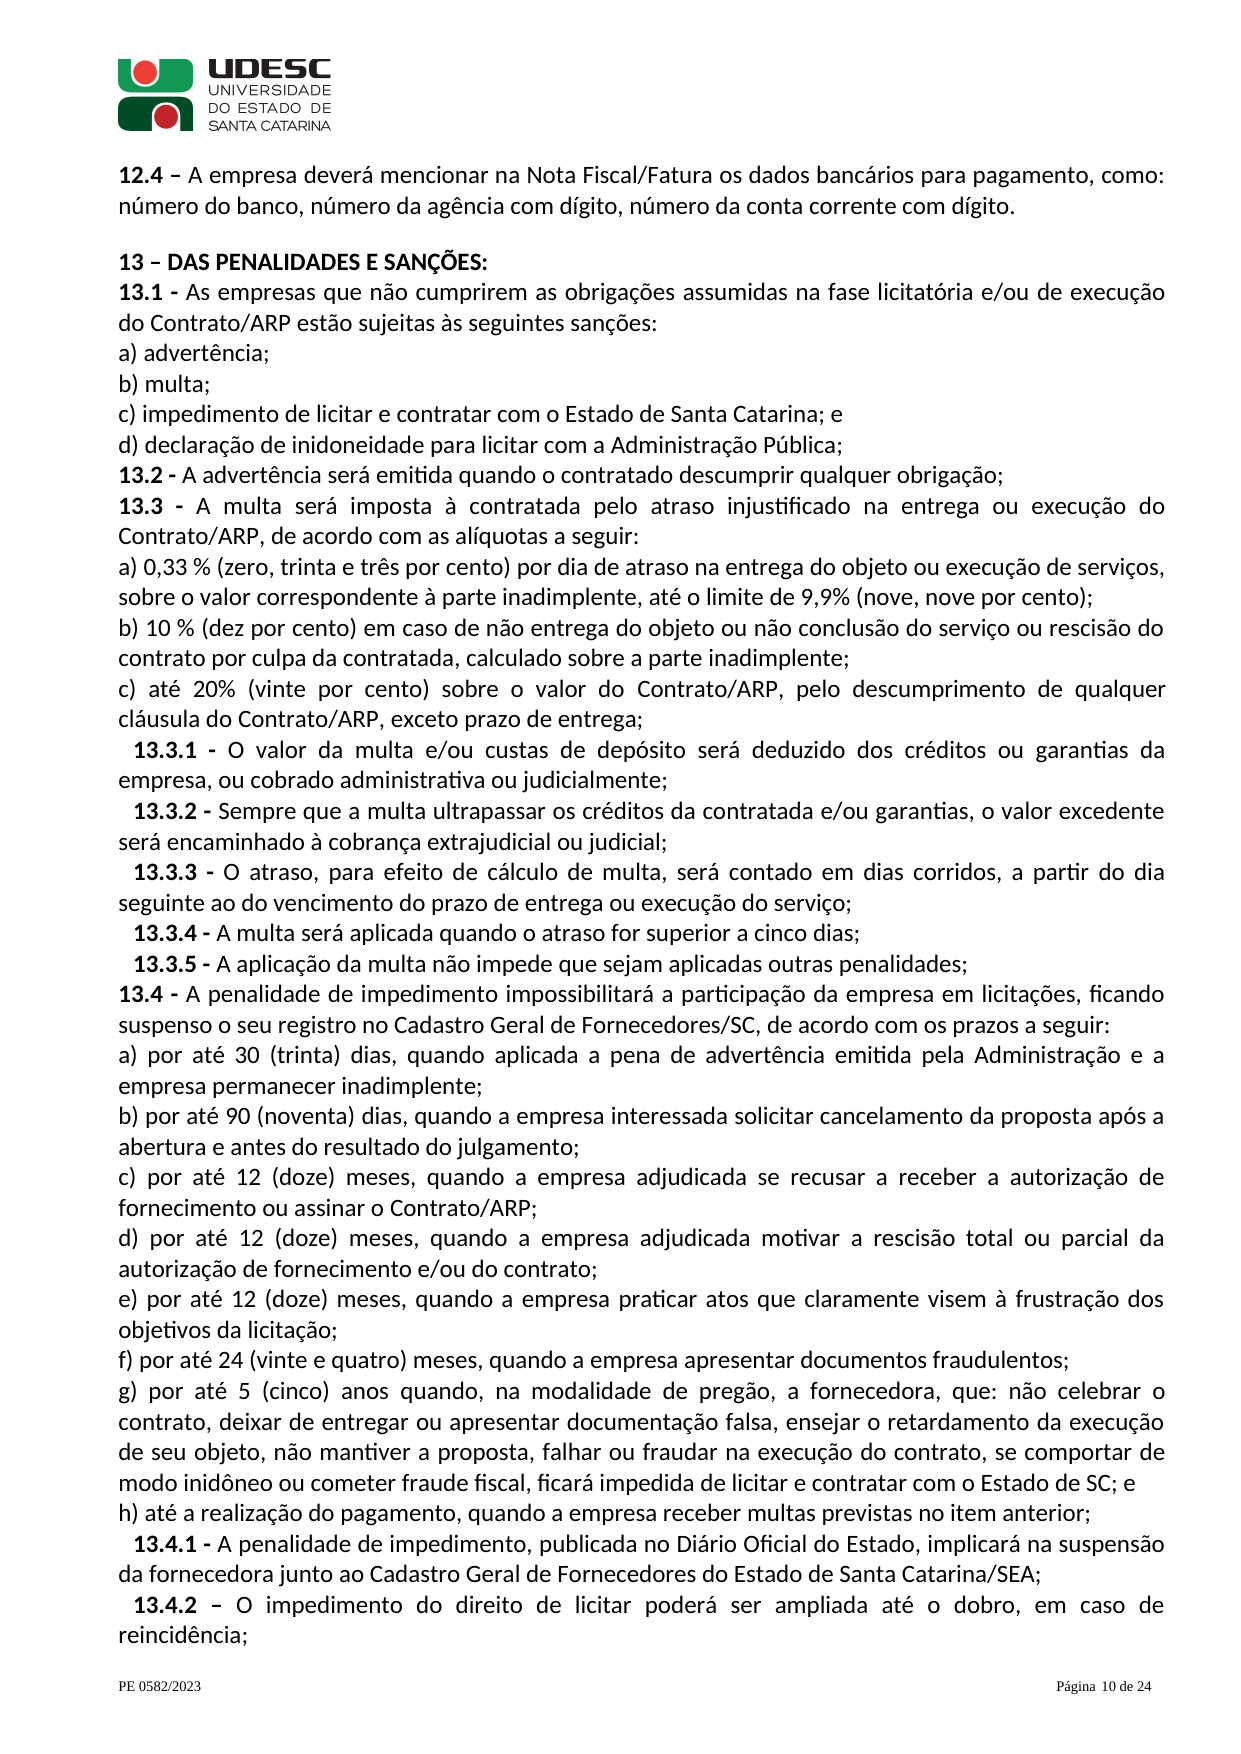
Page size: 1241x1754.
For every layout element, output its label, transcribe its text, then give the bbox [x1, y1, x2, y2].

text 13 – DAS PENALIDADES E SANÇÕES: [118, 246, 1166, 276]
text 12.4 – A empresa deverá mencionar na Nota Fiscal/Fatura os dados bancários para pagamento, como: número do banco, número da agência com dígito, número da conta corrente com dígito. [118, 159, 1166, 220]
text c) impedimento de licitar e contratar com o Estado de Santa Catarina; e [118, 398, 1166, 429]
text 13.3 - A multa será imposta à contratada pelo atraso injustificado na entrega ou execução do Contrato/ARP, de acordo com as alíquotas a seguir: [118, 490, 1166, 551]
text 13.3.1 - O valor da multa e/ou custas de depósito será deduzido dos créditos ou garantias da empresa, ou cobrado administrativa ou judicialmente; [118, 734, 1166, 795]
text 13.4 - A penalidade de impedimento impossibilitará a participação da empresa em licitações, ficando suspenso o seu registro no Cadastro Geral de Fornecedores/SC, de acordo com os prazos a seguir: [118, 978, 1166, 1039]
text b) multa; [118, 368, 1166, 398]
text d) por até 12 (doze) meses, quando a empresa adjudicada motivar a rescisão total ou parcial da autorização de fornecimento e/ou do contrato; [118, 1222, 1166, 1283]
text d) declaração de inidoneidade para licitar com a Administração Pública; [118, 429, 1166, 459]
text 13.4.2 – O impedimento do direito de licitar poderá ser ampliada até o dobro, em caso de reincidência; [118, 1589, 1166, 1650]
text 13.3.2 - Sempre que a multa ultrapassar os créditos da contratada e/ou garantias, o valor excedente será encaminhado à cobrança extrajudicial ou judicial; [118, 795, 1166, 856]
text a) 0,33 % (zero, trinta e três por cento) por dia de atraso na entrega do objeto ou execução de serviços, sobre o valor correspondente à parte inadimplente, até o limite de 9,9% (nove, nove por cento); [118, 551, 1166, 612]
text a) advertência; [118, 337, 1166, 368]
text e) por até 12 (doze) meses, quando a empresa praticar atos que claramente visem à frustração dos objetivos da licitação; [118, 1283, 1166, 1344]
text 13.2 - A advertência será emitida quando o contratado descumprir qualquer obrigação; [118, 459, 1166, 490]
text c) até 20% (vinte por cento) sobre o valor do Contrato/ARP, pelo descumprimento de qualquer cláusula do Contrato/ARP, exceto prazo de entrega; [118, 673, 1166, 734]
text 13.3.5 - A aplicação da multa não impede que sejam aplicadas outras penalidades; [118, 948, 1166, 978]
text f) por até 24 (vinte e quatro) meses, quando a empresa apresentar documentos fraudulentos; [118, 1344, 1166, 1375]
text 13.3.4 - A multa será aplicada quando o atraso for superior a cinco dias; [118, 917, 1166, 948]
text c) por até 12 (doze) meses, quando a empresa adjudicada se recusar a receber a autorização de fornecimento ou assinar o Contrato/ARP; [118, 1161, 1166, 1222]
text g) por até 5 (cinco) anos quando, na modalidade de pregão, a fornecedora, que: não celebrar o contrato, deixar de entregar ou apresentar documentação falsa, ensejar o retardamento da execução de seu objeto, não mantiver a proposta, falhar ou fraudar na execução do contrato, se comportar de modo inidôneo ou cometer fraude fiscal, ficará impedida de licitar e contratar com o Estado de SC; e [118, 1375, 1166, 1497]
text h) até a realização do pagamento, quando a empresa receber multas previstas no item anterior; [118, 1497, 1166, 1528]
text 13.1 - As empresas que não cumprirem as obrigações assumidas na fase licitatória e/ou de execução do Contrato/ARP estão sujeitas às seguintes sanções: [118, 276, 1166, 337]
picture [118, 59, 331, 131]
text 13.4.1 - A penalidade de impedimento, publicada no Diário Oficial do Estado, implicará na suspensão da fornecedora junto ao Cadastro Geral de Fornecedores do Estado de Santa Catarina/SEA; [118, 1528, 1166, 1589]
text b) por até 90 (noventa) dias, quando a empresa interessada solicitar cancelamento da proposta após a abertura e antes do resultado do julgamento; [118, 1100, 1166, 1161]
text b) 10 % (dez por cento) em caso de não entrega do objeto ou não conclusão do serviço ou rescisão do contrato por culpa da contratada, calculado sobre a parte inadimplente; [118, 612, 1166, 673]
text a) por até 30 (trinta) dias, quando aplicada a pena de advertência emitida pela Administração e a empresa permanecer inadimplente; [118, 1039, 1166, 1100]
text 13.3.3 - O atraso, para efeito de cálculo de multa, será contado em dias corridos, a partir do dia seguinte ao do vencimento do prazo de entrega ou execução do serviço; [118, 856, 1166, 917]
